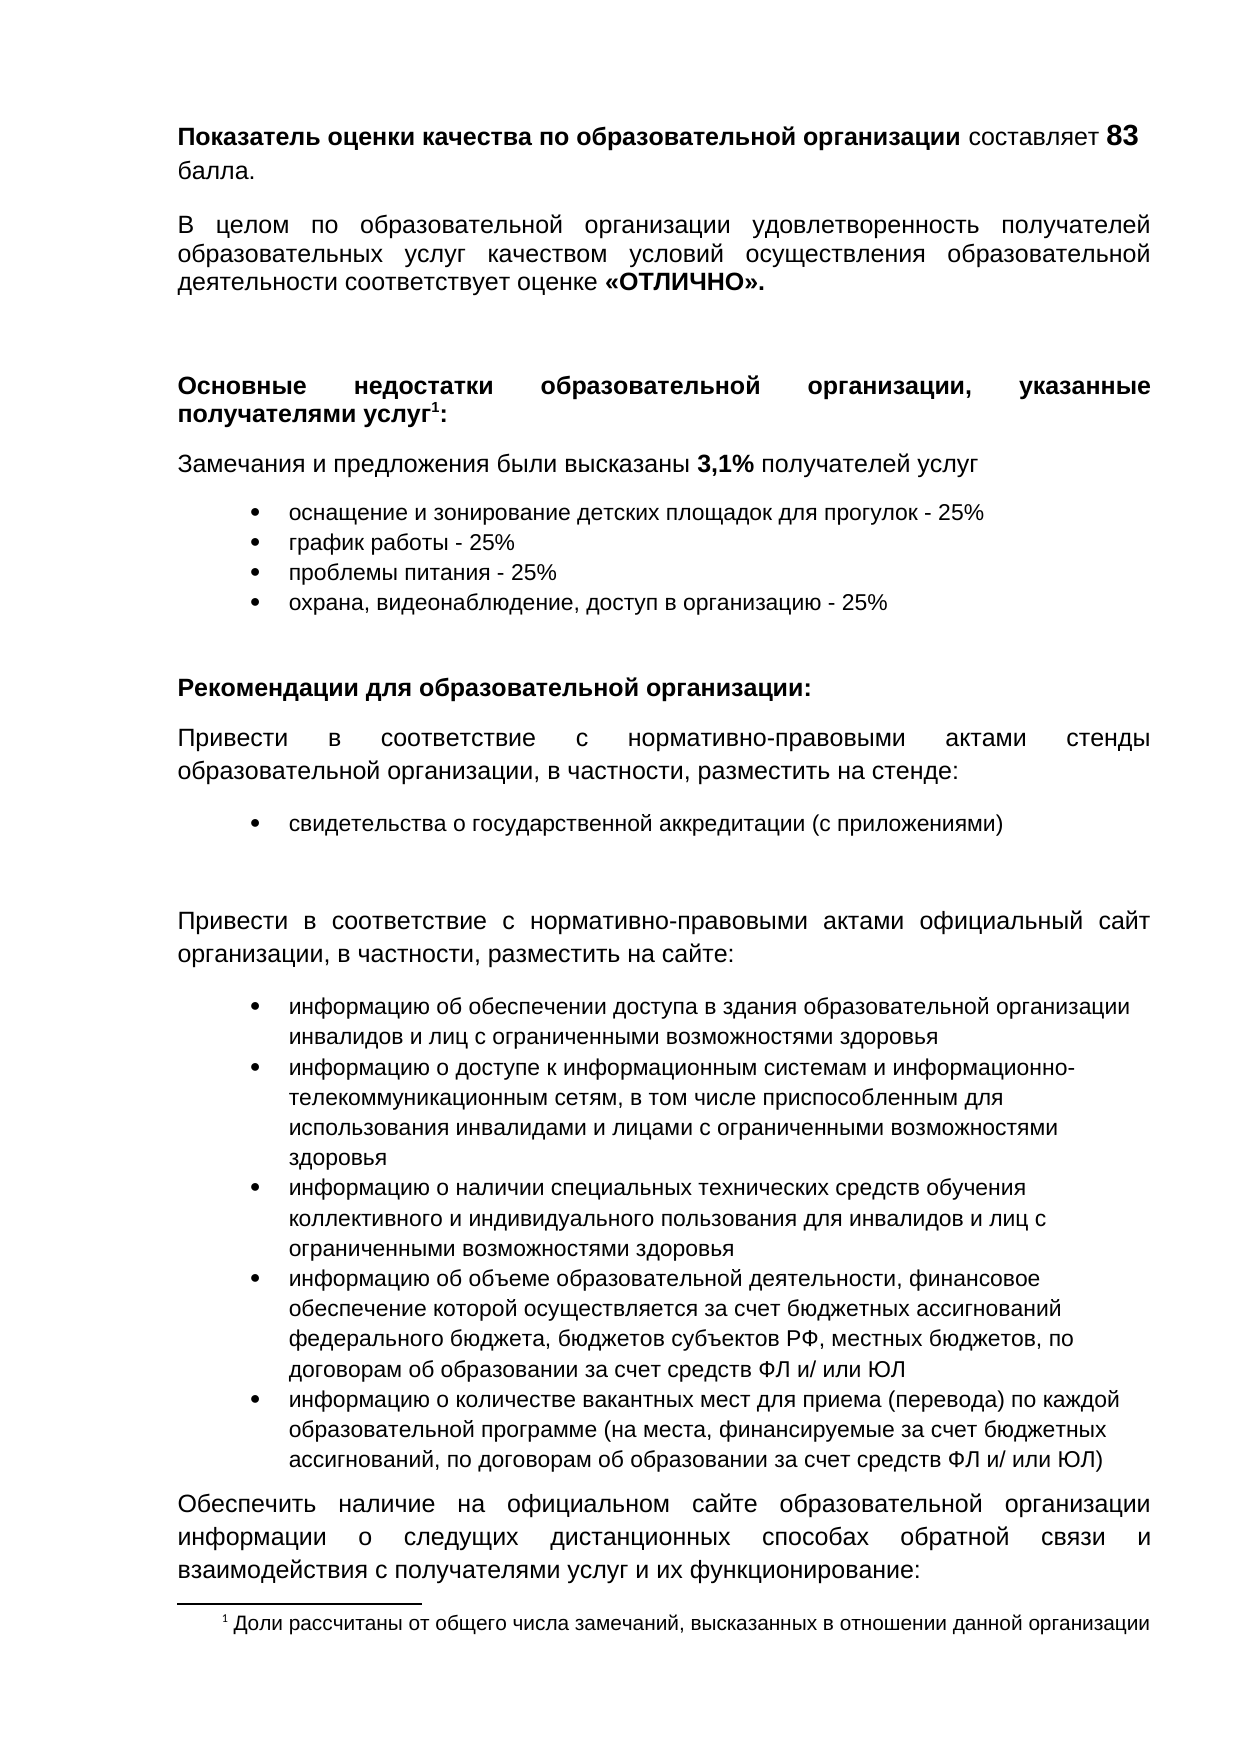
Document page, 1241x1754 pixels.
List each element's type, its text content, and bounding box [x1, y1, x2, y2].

list информацию о наличии специальных технических средств обучения коллективного и индивидуального пользования для инвалидов и лиц с ограниченными возможностями здоровья [251, 1174, 1152, 1261]
list информацию о количестве вакантных мест для приема (перевода) по каждой образовательной программе (на места, финансируемые за счет бюджетных ассигнований, по договорам об образовании за счет средств ФЛ и/ или ЮЛ) [251, 1386, 1152, 1472]
list информацию об обеспечении доступа в здания образовательной организации инвалидов и лиц с ограниченными возможностями здоровья [251, 993, 1152, 1049]
list проблемы питания - 25% [251, 559, 1152, 585]
list график работы - 25% [251, 529, 1152, 555]
list информацию об объеме образовательной деятельности, финансовое обеспечение которой осуществляется за счет бюджетных ассигнований федерального бюджета, бюджетов субъектов РФ, местных бюджетов, по договорам об образовании за счет средств ФЛ и/ или ЮЛ [251, 1265, 1152, 1382]
text Привести в соответствие с нормативно-правовыми актами официальный сайт организации, в частности, разместить на сайте: [177, 906, 1152, 968]
list информацию о доступе к информационным системам и информационно-телекоммуникационным сетям, в том числе приспособленным для использования инвалидами и лицами с ограниченными возможностями здоровья [251, 1053, 1152, 1170]
text Замечания и предложения были высказаны 3,1% получателей услуг [177, 449, 1152, 478]
text Основные недостатки образовательной организации, указанные получателями услуг: [177, 371, 1152, 428]
text Показатель оценки качества по образовательной организации составляет 83 балла. [177, 118, 1152, 185]
list охрана, видеонаблюдение, доступ в организацию - 25% [251, 589, 1152, 616]
text Привести в соответствие с нормативно-правовыми актами стенды образовательной организации, в частности, разместить на стенде: [177, 723, 1152, 784]
text В целом по образовательной организации удовлетворенность получателей образовательных услуг качеством условий осуществления образовательной деятельности соответствует оценке «ОТЛИЧНО». [177, 210, 1152, 296]
text Обеспечить наличие на официальном сайте образовательной организации информации о следущих дистанционных способах обратной связи и взаимодействия с получателями услуг и их функционирование: [177, 1489, 1152, 1584]
text Рекомендации для образовательной организации: [177, 673, 1152, 702]
list оснащение и зонирование детских площадок для прогулок - 25% [251, 498, 1152, 525]
list свидетельства о государственной аккредитации (с приложениями) [251, 809, 1152, 836]
